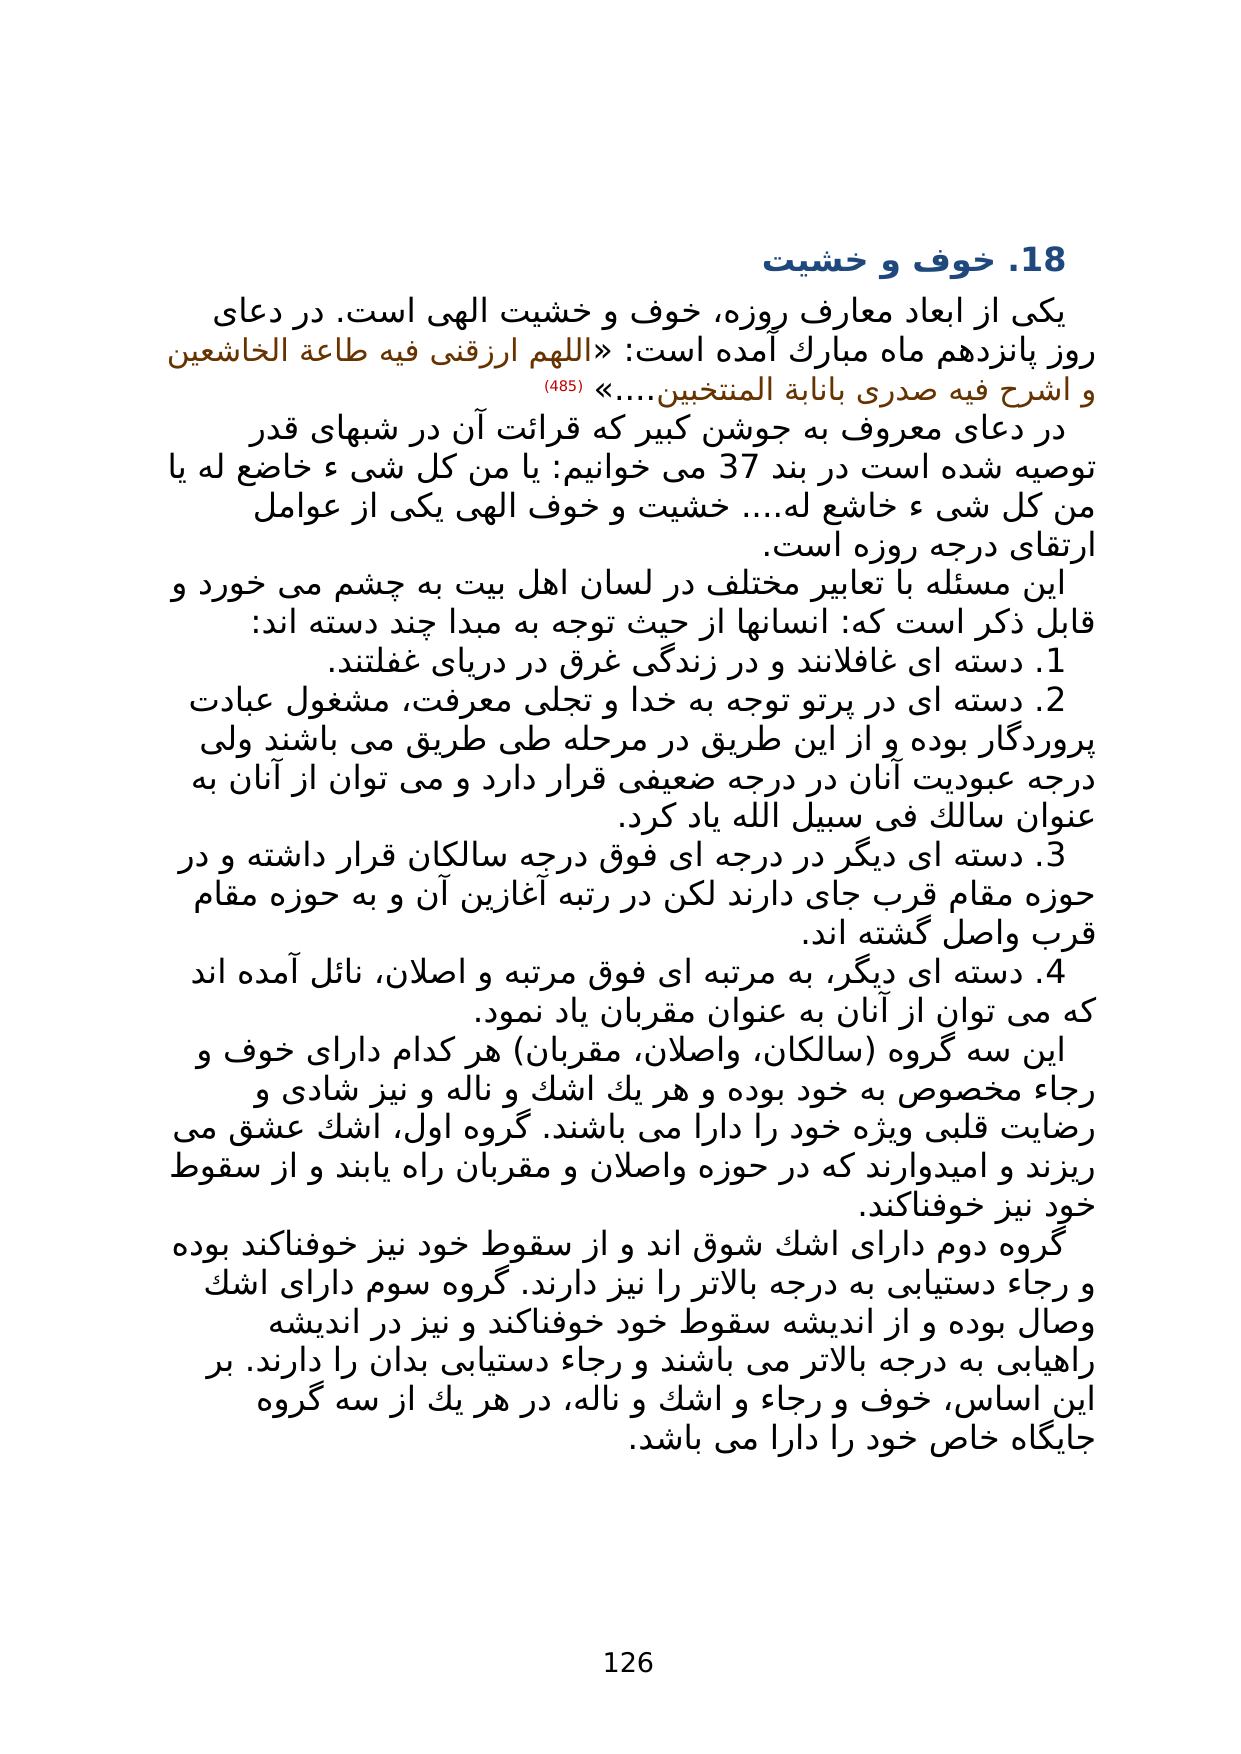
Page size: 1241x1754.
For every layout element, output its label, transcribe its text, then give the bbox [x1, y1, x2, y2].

text یكى از ابعاد معارف روزه، خوف و خشیت الهى است. در دعاى روز پانزدهم ماه مبارك آمده است: «اللهم ارزقنى فیه طاعة الخاشعین و اشرح فیه صدرى بانابة المنتخبین....» (485) [159, 292, 1097, 408]
text این مسئله با تعابیر مختلف در لسان اهل بیت به چشم مى خورد و قابل ذكر است كه: انسانها از حیث توجه به مبدا چند دسته اند: [159, 564, 1097, 642]
text 4. دسته اى دیگر، به مرتبه اى فوق مرتبه و اصلان، نائل آمده اند كه مى توان از آنان به عنوان مقربان یاد نمود. [159, 952, 1097, 1030]
text گروه دوم داراى اشك شوق اند و از سقوط خود نیز خوفناكند بوده و رجاء دستیابى به درجه بالاتر را نیز دارند. گروه سوم داراى اشك وصال بوده و از اندیشه سقوط خود خوفناكند و نیز در اندیشه راهیابى به درجه بالاتر مى باشند و رجاء دستیابى بدان را دارند. بر این اساس، خوف و رجاء و اشك و ناله، در هر یك از سه گروه جایگاه خاص خود را دارا مى باشد. [159, 1224, 1097, 1457]
text 2. دسته اى در پرتو توجه به خدا و تجلى معرفت، مشغول عبادت پروردگار بوده و از این طریق در مرحله طى طریق مى باشند ولى درجه عبودیت آنان در درجه ضعیفى قرار دارد و مى توان از آنان به عنوان سالك فى سبیل الله یاد كرد. [159, 680, 1097, 836]
text 1. دسته اى غافلانند و در زندگى غرق در دریاى غفلتند. [159, 642, 1097, 680]
text این سه گروه (سالكان، واصلان، مقربان) هر كدام داراى خوف و رجاء مخصوص به خود بوده و هر یك اشك و ناله و نیز شادى و رضایت قلبى ویژه خود را دارا مى باشند. گروه اول، اشك عشق مى ریزند و امیدوارند كه در حوزه واصلان و مقربان راه یابند و از سقوط خود نیز خوفناكند. [159, 1030, 1097, 1224]
subtitle 18. خوف و خشیت [159, 241, 1097, 279]
text در دعاى معروف به جوشن كبیر كه قرائت آن در شبهاى قدر توصیه شده است در بند 37 مى خوانیم: یا من كل شى ء خاضع له یا من كل شى ء خاشع له.... خشیت و خوف الهى یكى از عوامل ارتقاى درجه روزه است. [159, 408, 1097, 564]
text 3. دسته اى دیگر در درجه اى فوق درجه سالكان قرار داشته و در حوزه مقام قرب جاى دارند لكن در رتبه آغازین آن و به حوزه مقام قرب واصل گشته اند. [159, 836, 1097, 952]
